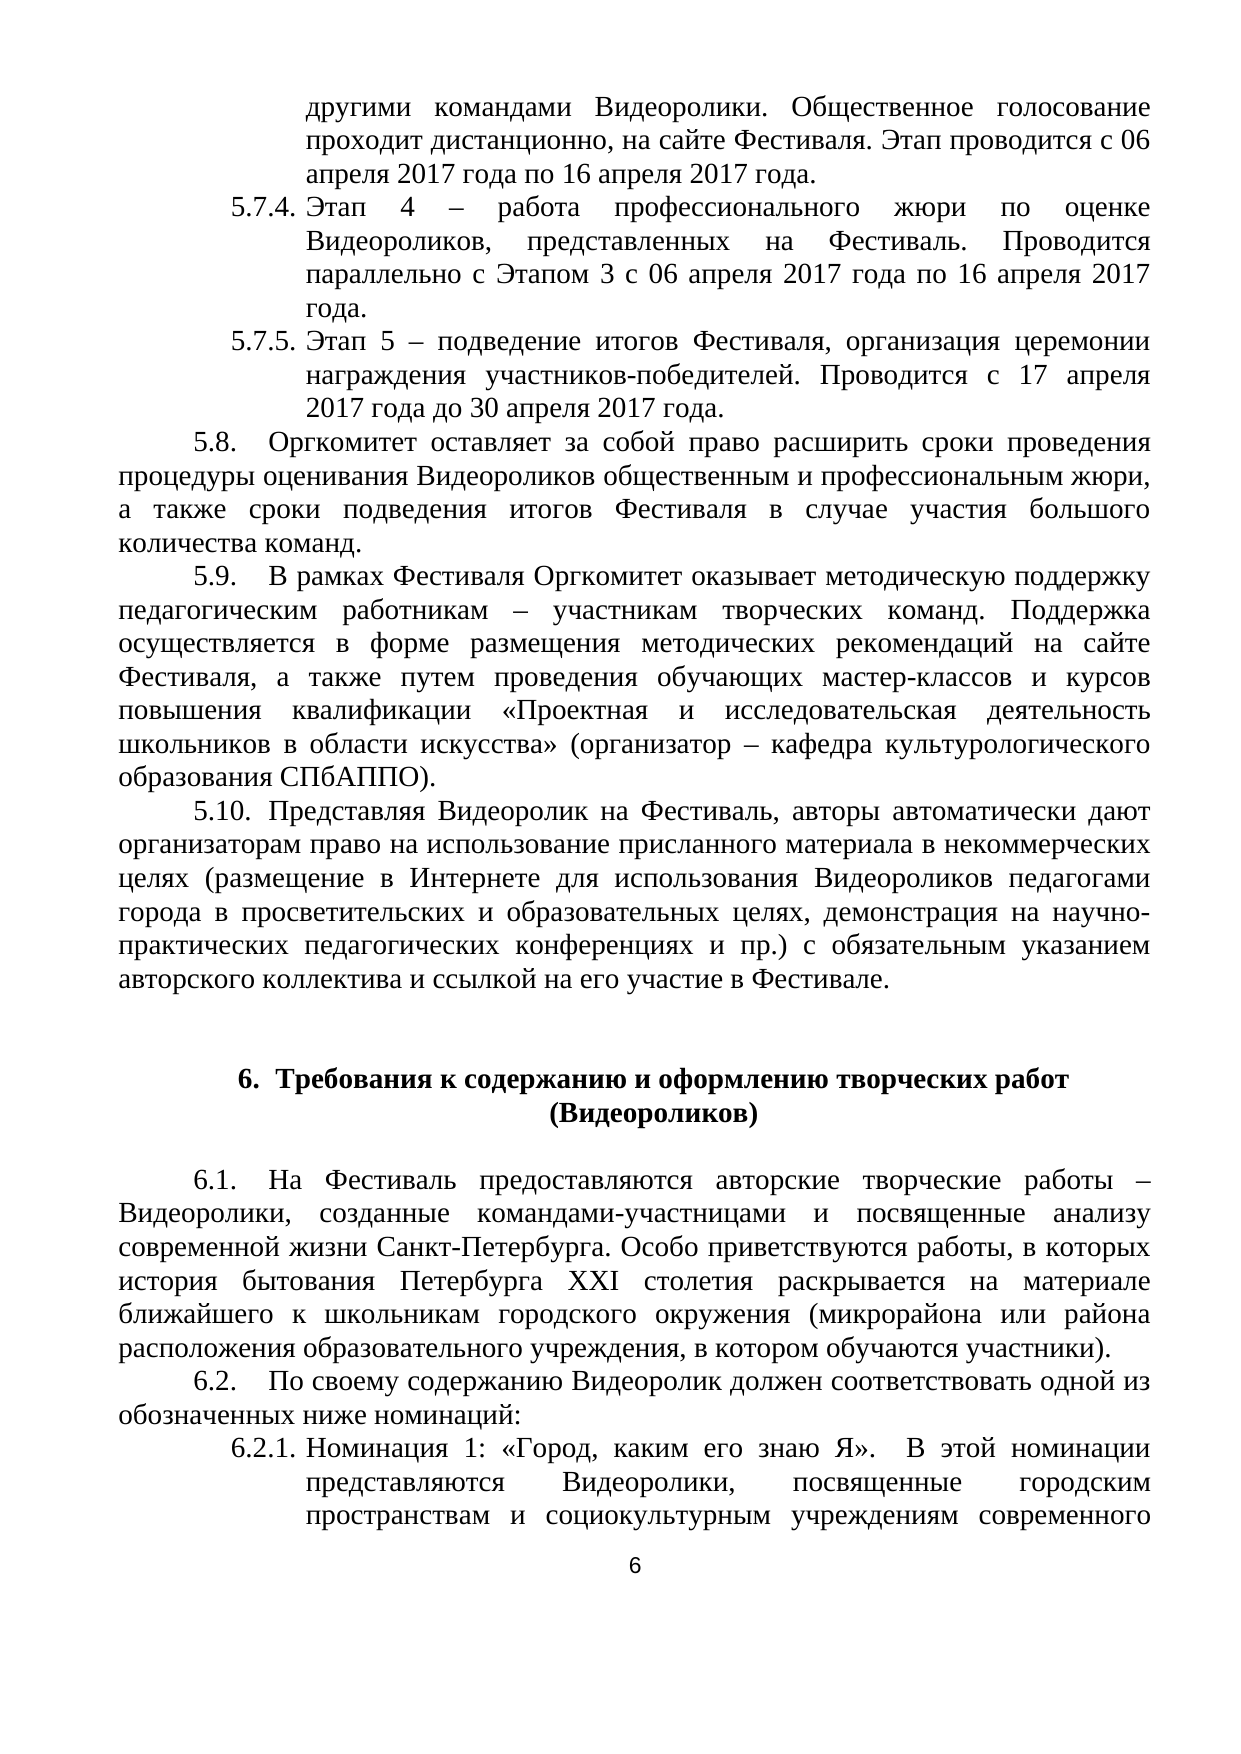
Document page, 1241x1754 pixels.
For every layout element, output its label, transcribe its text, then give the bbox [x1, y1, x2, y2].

list Требования к содержанию и оформлению творческих работ [156, 1061, 1152, 1095]
list По своему содержанию Видеоролик должен соответствовать одной из обозначенных ниже номинаций: [118, 1363, 1152, 1430]
text (Видеороликов) [156, 1095, 1152, 1128]
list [231, 89, 1152, 189]
list Оргкомитет оставляет за собой право расширить сроки проведения процедуры оценивания Видеороликов общественным и профессиональным жюри, а также сроки подведения итогов Фестиваля в случае участия большого количества команд. [118, 424, 1152, 558]
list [231, 1430, 1152, 1531]
list Этап 4 – работа профессионального жюри по оценке Видеороликов, представленных на Фестиваль. Проводится параллельно с Этапом 3 с 06 апреля 2017 года по 16 апреля 2017 года. [231, 189, 1152, 323]
list Представляя Видеоролик на Фестиваль, авторы автоматически дают организаторам право на использование присланного материала в некоммерческих целях (размещение в Интернете для использования Видеороликов педагогами города в просветительских и образовательных целях, демонстрация на научно-практических педагогических конференциях и пр.) с обязательным указанием авторского коллектива и ссылкой на его участие в Фестивале. [118, 793, 1152, 994]
list В рамках Фестиваля Оргкомитет оказывает методическую поддержку педагогическим работникам – участникам творческих команд. Поддержка осуществляется в форме размещения методических рекомендаций на сайте Фестиваля, а также путем проведения обучающих мастер-классов и курсов повышения квалификации «Проектная и исследовательская деятельность школьников в области искусства» (организатор – кафедра культурологического образования СПбАППО). [118, 558, 1152, 793]
list Этап 5 – подведение итогов Фестиваля, организация церемонии награждения участников-победителей. Проводится с 17 апреля 2017 года до 30 апреля 2017 года. [231, 323, 1152, 424]
list На Фестиваль предоставляются авторские творческие работы – Видеоролики, созданные командами-участницами и посвященные анализу современной жизни Санкт-Петербурга. Особо приветствуются работы, в которых история бытования Петербурга XXI столетия раскрывается на материале ближайшего к школьникам городского окружения (микрорайона или района расположения образовательного учреждения, в котором обучаются участники). [118, 1162, 1152, 1363]
